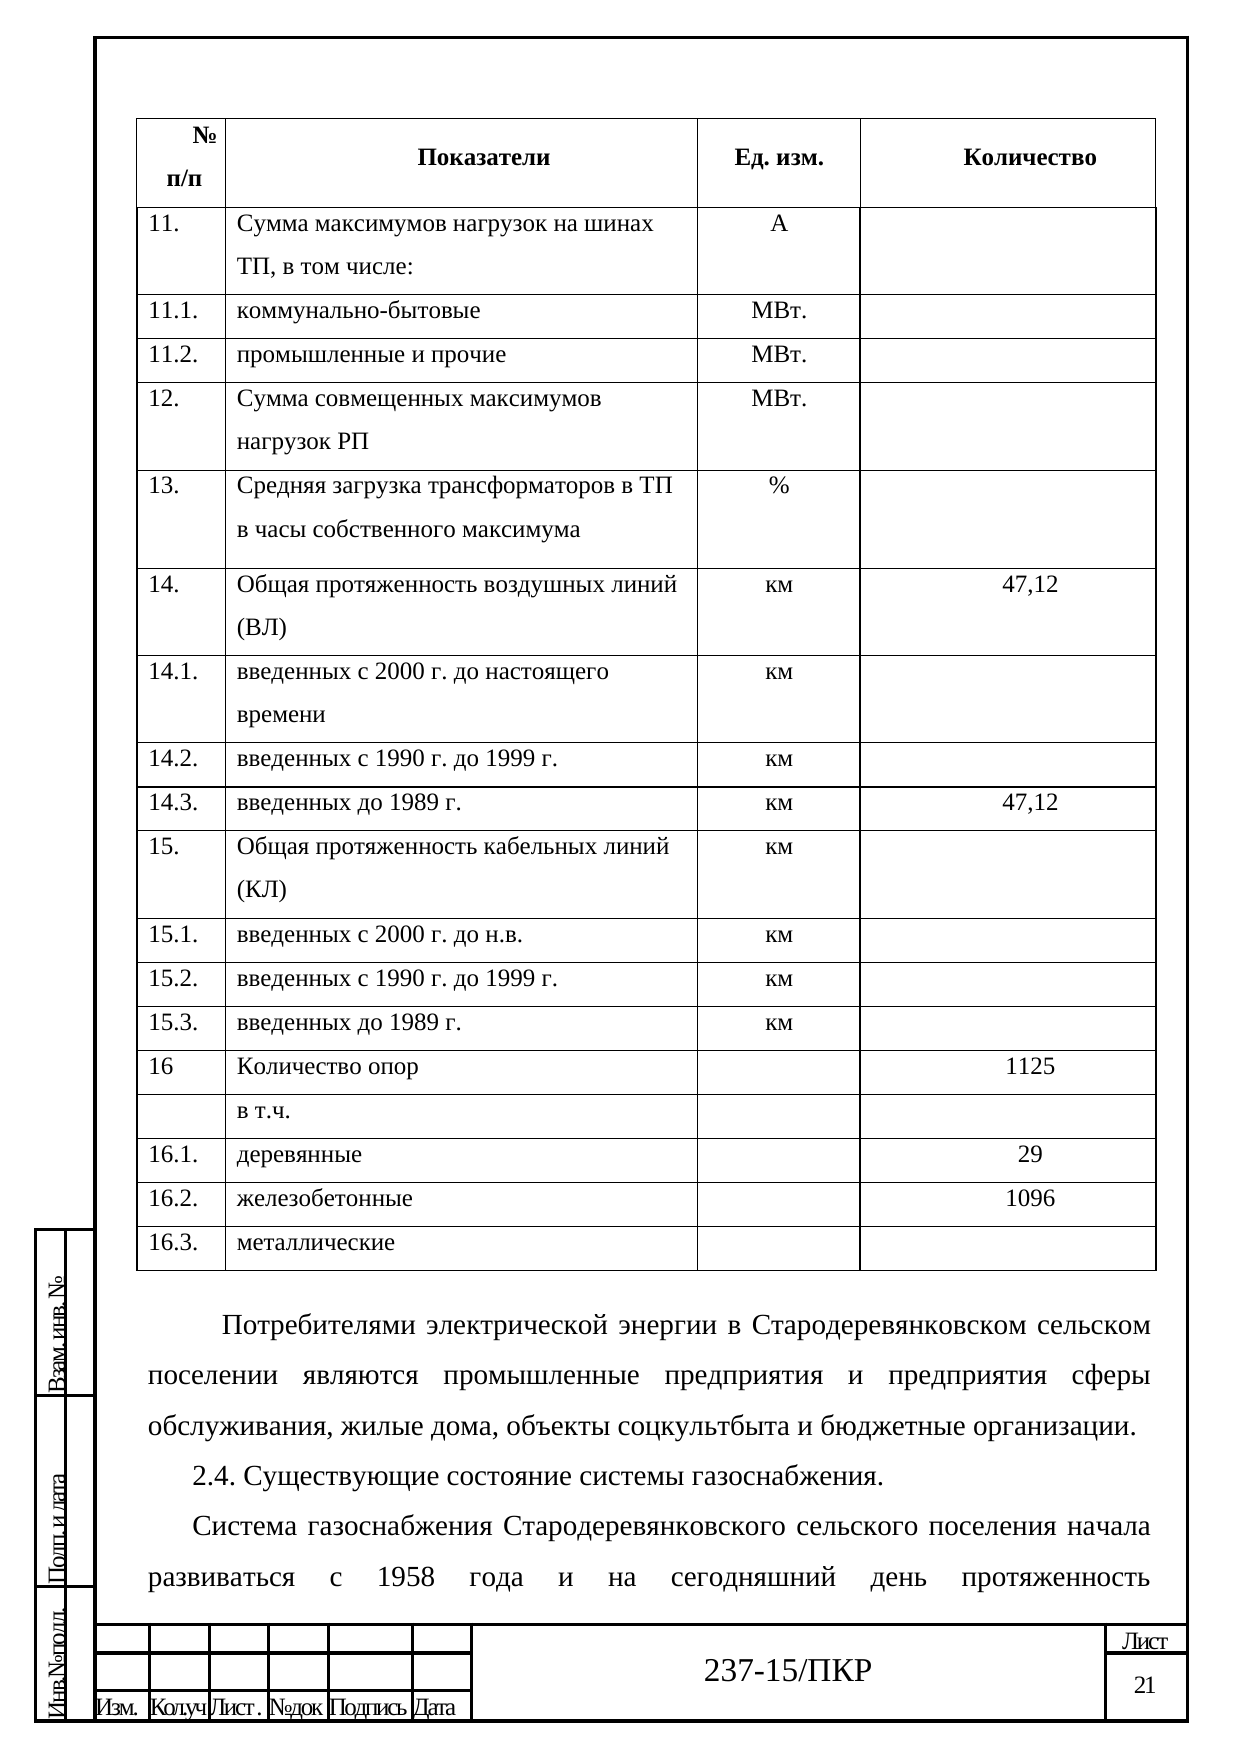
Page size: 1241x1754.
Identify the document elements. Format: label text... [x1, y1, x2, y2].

table_cell введенных до 1989 г. [226, 1007, 697, 1050]
table_cell [861, 831, 1155, 918]
table_cell 16.1. [138, 1139, 225, 1182]
table_cell [861, 295, 1155, 338]
table_cell 14.2. [138, 743, 225, 786]
table_cell введенных до 1989 г. [226, 788, 697, 830]
table_cell деревянные [226, 1139, 697, 1182]
text 2.4. Существующие состояние системы газоснабжения. [148, 1458, 1152, 1492]
table_cell введенных с 2000 г. до н.в. [226, 919, 697, 962]
table_cell металлические [226, 1227, 697, 1270]
table_header № п/п [137, 119, 225, 207]
table_cell 11.2. [138, 339, 225, 382]
table_cell км [698, 831, 859, 918]
table_cell 11. [138, 208, 225, 294]
table_header Количество [861, 119, 1155, 207]
table_cell [861, 656, 1155, 742]
table_header Показатели [226, 119, 697, 207]
table_cell 16.2. [138, 1183, 225, 1226]
table_cell [698, 1227, 859, 1270]
table_cell 15.3. [138, 1007, 225, 1050]
table_cell 13. [138, 471, 225, 568]
table_cell [698, 1183, 859, 1226]
table_cell [861, 1007, 1155, 1050]
table_cell Средняя загрузка трансформаторов в ТП в часы собственного максимума [226, 471, 697, 568]
table_cell 47,12 [861, 788, 1155, 830]
table_cell [861, 963, 1155, 1006]
table_cell 16.3. [138, 1227, 225, 1270]
table_cell км [698, 788, 859, 830]
table_cell А [698, 208, 859, 294]
table_cell [861, 383, 1155, 469]
table_cell [138, 1095, 225, 1138]
table_cell Общая протяженность воздушных линий (ВЛ) [226, 569, 697, 655]
table_cell [698, 1095, 859, 1138]
text Потребителями электрической энергии в Стародеревянковском сельском поселении являются промышленные предприятия и предприятия сферы обслуживания, жилые дома, объекты соцкультбыта и бюджетные организации. [148, 1307, 1152, 1441]
table_cell МВт. [698, 339, 859, 382]
table_cell Количество опор [226, 1051, 697, 1094]
table_cell [698, 1051, 859, 1094]
table_cell введенных с 1990 г. до 1999 г. [226, 963, 697, 1006]
table_cell [861, 743, 1155, 786]
table_cell введенных с 2000 г. до настоящего времени [226, 656, 697, 742]
table_cell 1096 [861, 1183, 1155, 1226]
table_cell [698, 1139, 859, 1182]
table_cell промышленные и прочие [226, 339, 697, 382]
table_cell [861, 1095, 1155, 1138]
table_cell [861, 1227, 1155, 1270]
table_cell 29 [861, 1139, 1155, 1182]
table_cell [861, 471, 1155, 568]
table_cell км [698, 963, 859, 1006]
table_cell [861, 919, 1155, 962]
table_cell [861, 208, 1155, 294]
table_cell 11.1. [138, 295, 225, 338]
table_cell 15.2. [138, 963, 225, 1006]
table_header Ед. изм. [698, 119, 860, 207]
table_cell введенных с 1990 г. до 1999 г. [226, 743, 697, 786]
table_cell 16 [138, 1051, 225, 1094]
table_cell км [698, 569, 859, 655]
table_cell км [698, 919, 859, 962]
table_cell км [698, 656, 859, 742]
table_cell 15. [138, 831, 225, 918]
table_cell МВт. [698, 383, 859, 469]
table_cell 14. [138, 569, 225, 655]
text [148, 1508, 1152, 1592]
table_cell 14.1. [138, 656, 225, 742]
table_cell в т.ч. [226, 1095, 697, 1138]
table_cell [861, 339, 1155, 382]
table_cell 1125 [861, 1051, 1155, 1094]
table_cell 47,12 [861, 569, 1155, 655]
table_cell Общая протяженность кабельных линий (КЛ) [226, 831, 697, 918]
table_cell МВт. [698, 295, 859, 338]
table_cell км [698, 1007, 859, 1050]
table_cell 14.3. [138, 788, 225, 830]
table_cell Сумма максимумов нагрузок на шинах ТП, в том числе: [226, 208, 697, 294]
table_cell % [698, 471, 859, 568]
table_cell железобетонные [226, 1183, 697, 1226]
table_cell км [698, 743, 859, 786]
table_cell коммунально-бытовые [226, 295, 697, 338]
table_cell 12. [138, 383, 225, 469]
table_cell Сумма совмещенных максимумов нагрузок РП [226, 383, 697, 469]
table_cell 15.1. [138, 919, 225, 962]
